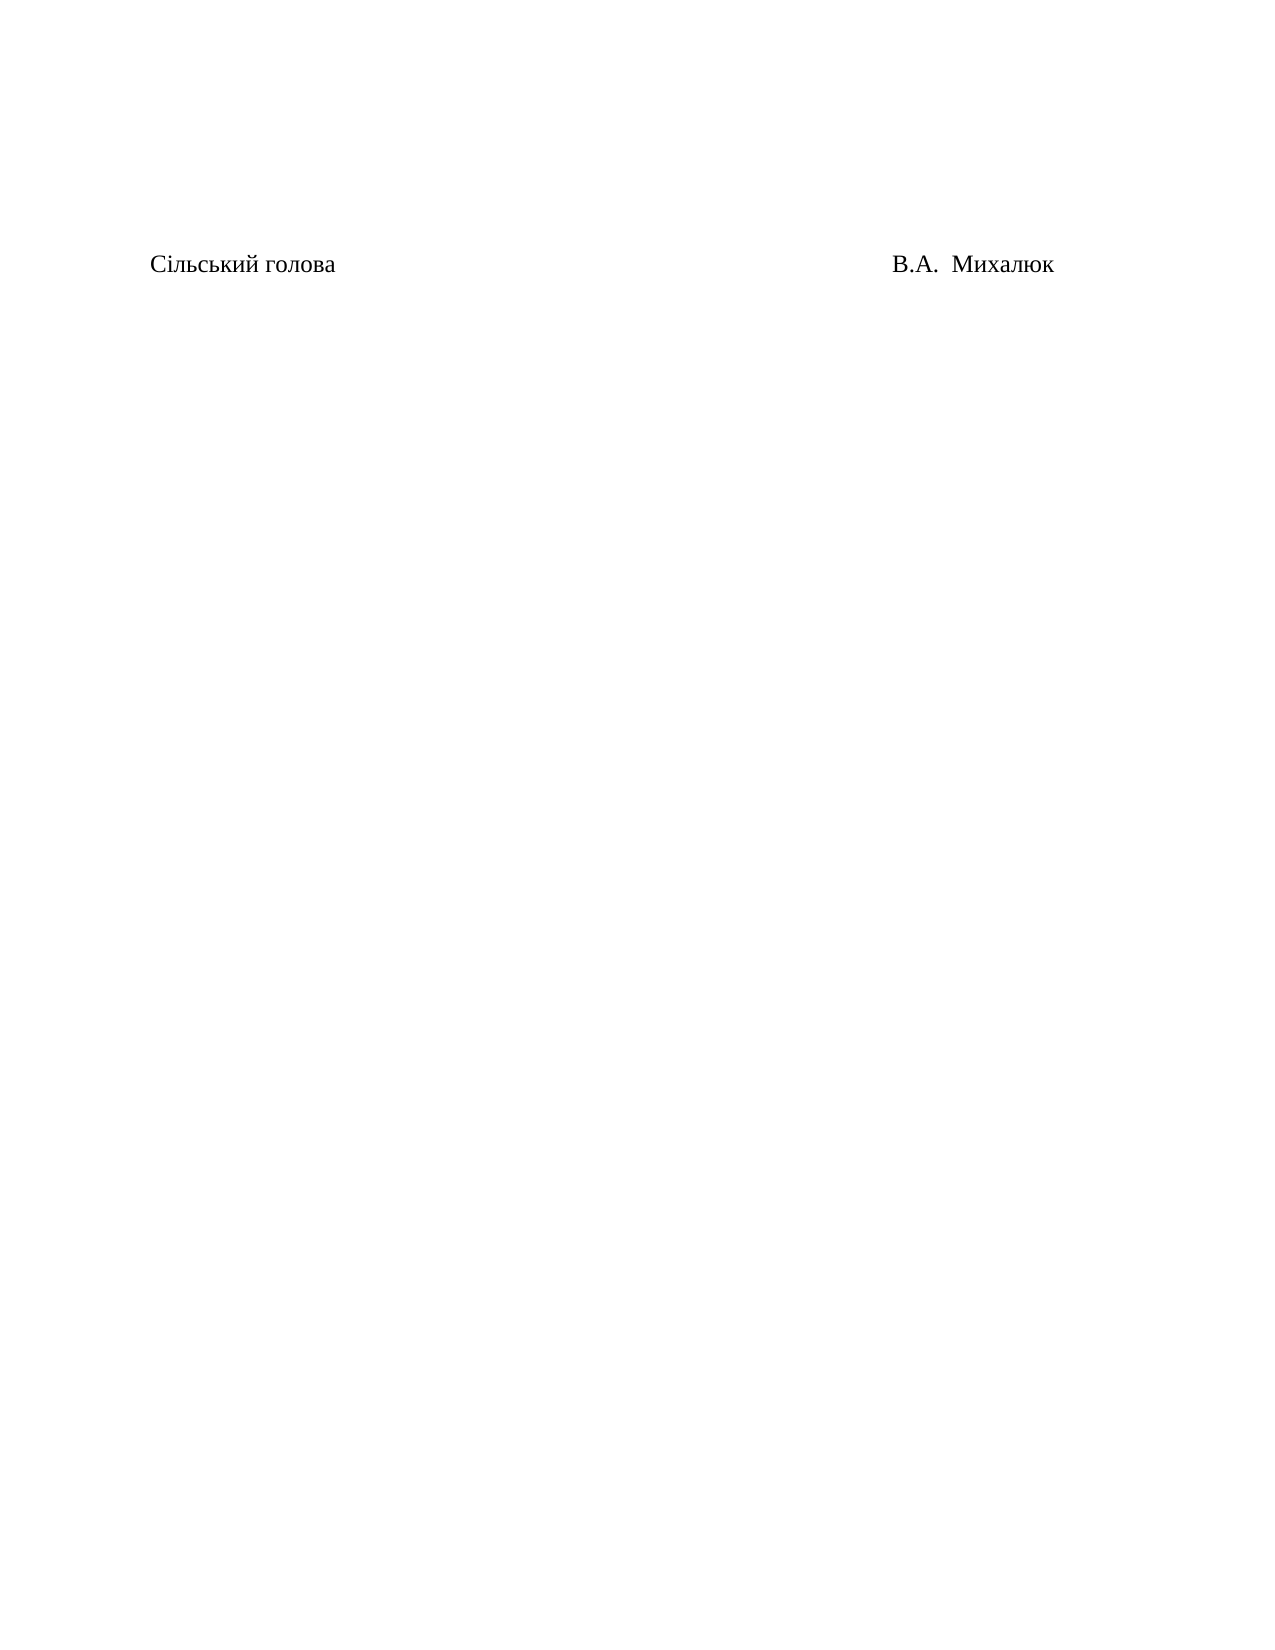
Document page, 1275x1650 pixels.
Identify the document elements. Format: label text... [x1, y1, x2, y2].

text Сільський голова В.А. Михалюк [150, 249, 1125, 278]
